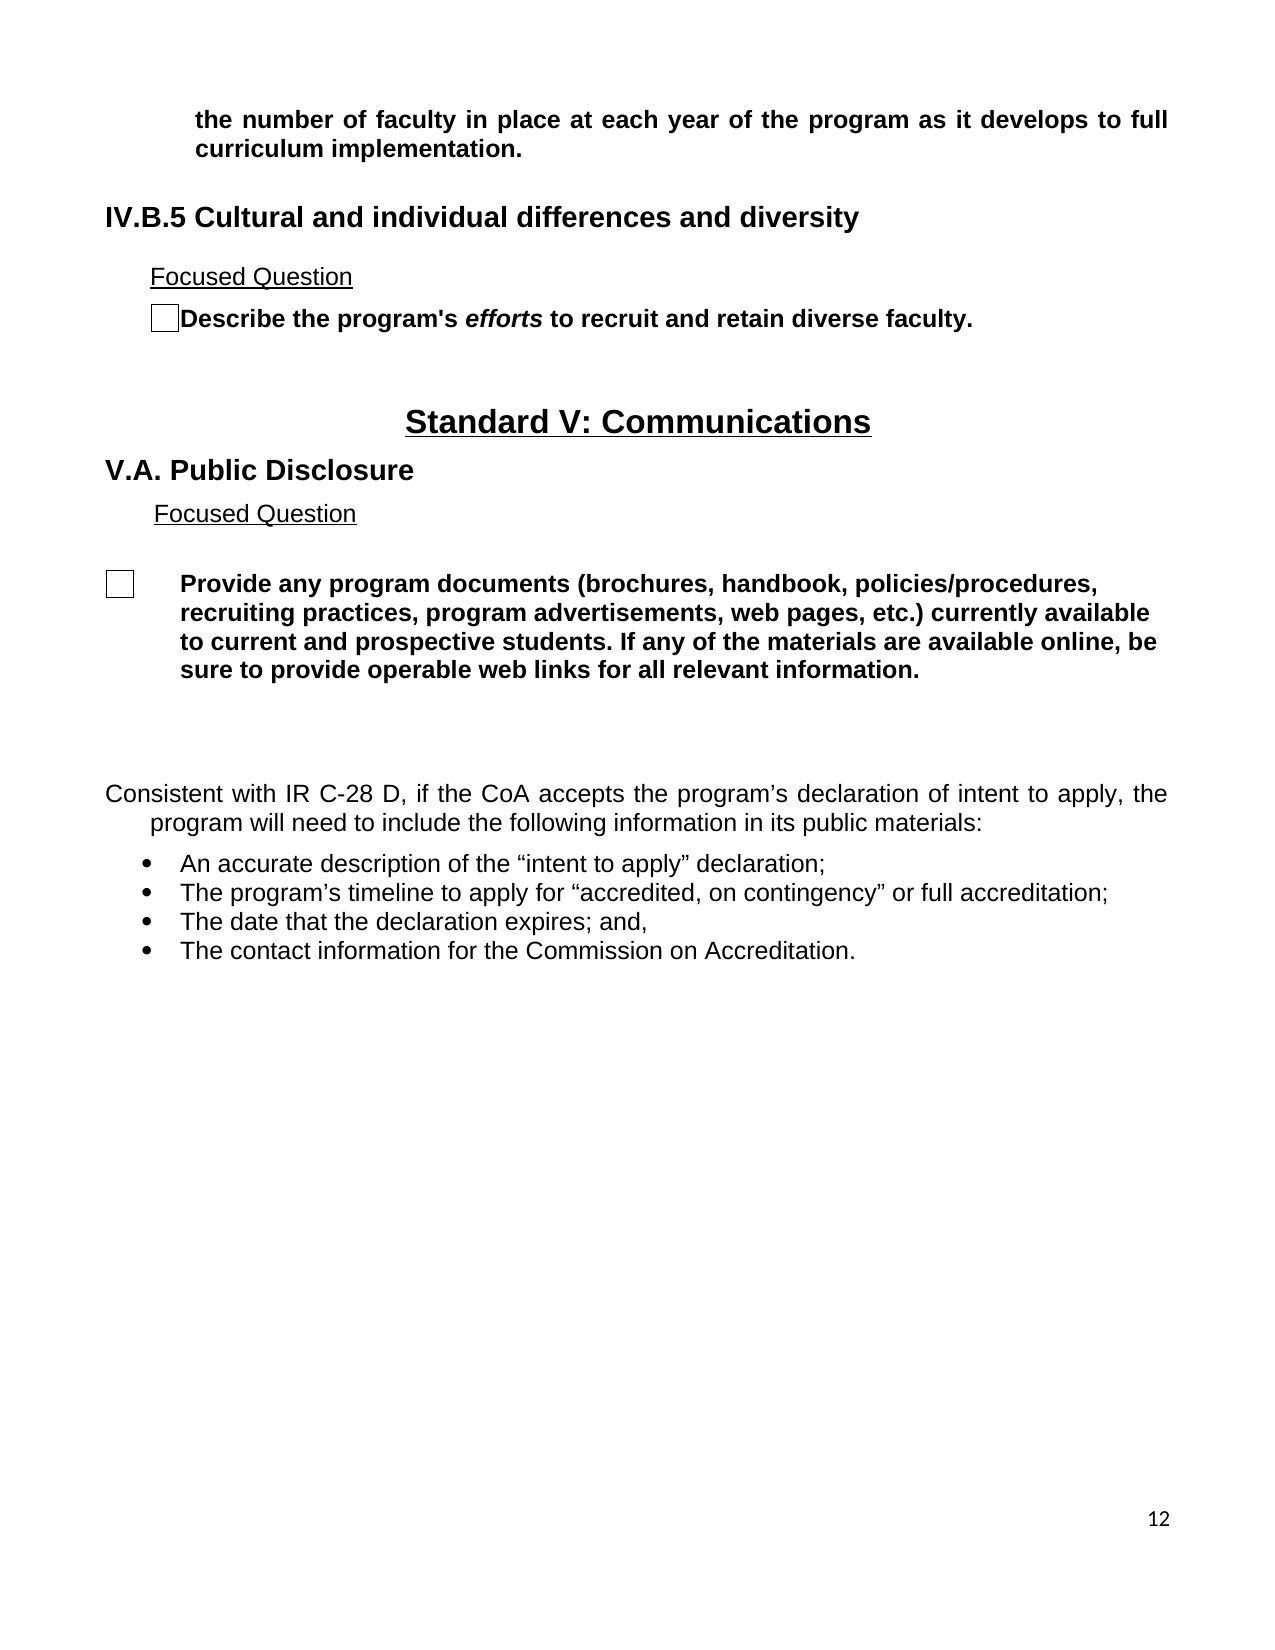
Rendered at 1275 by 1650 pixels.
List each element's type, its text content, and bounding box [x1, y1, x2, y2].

list An accurate description of the “intent to apply” declaration; [142, 849, 1170, 878]
list The contact information for the Commission on Accreditation. [142, 936, 1170, 964]
text IV.B.5 Cultural and individual differences and diversity [105, 200, 1170, 233]
text Focused Question [150, 262, 1170, 291]
text Consistent with IR C-28 D, if the CoA accepts the program’s declaration of intent to apply, the program will need to include the following information in its public materials: [105, 779, 1170, 837]
list The program’s timeline to apply for “accredited, on contingency” or full accreditation; [142, 878, 1170, 907]
list The date that the declaration expires; and, [142, 907, 1170, 936]
text Provide any program documents (brochures, handbook, policies/procedures, recruiting practices, program advertisements, web pages, etc.) currently available to current and prospective students. If any of the materials are available online, be sure to provide operable web links for all relevant information. [105, 569, 1170, 684]
text Standard V: Communications [106, 402, 1170, 441]
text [150, 105, 1170, 162]
text Describe the program's efforts to recruit and retain diverse faculty. [150, 303, 1170, 332]
text Focused Question [105, 499, 1170, 528]
text V.A. Public Disclosure [105, 453, 1170, 487]
